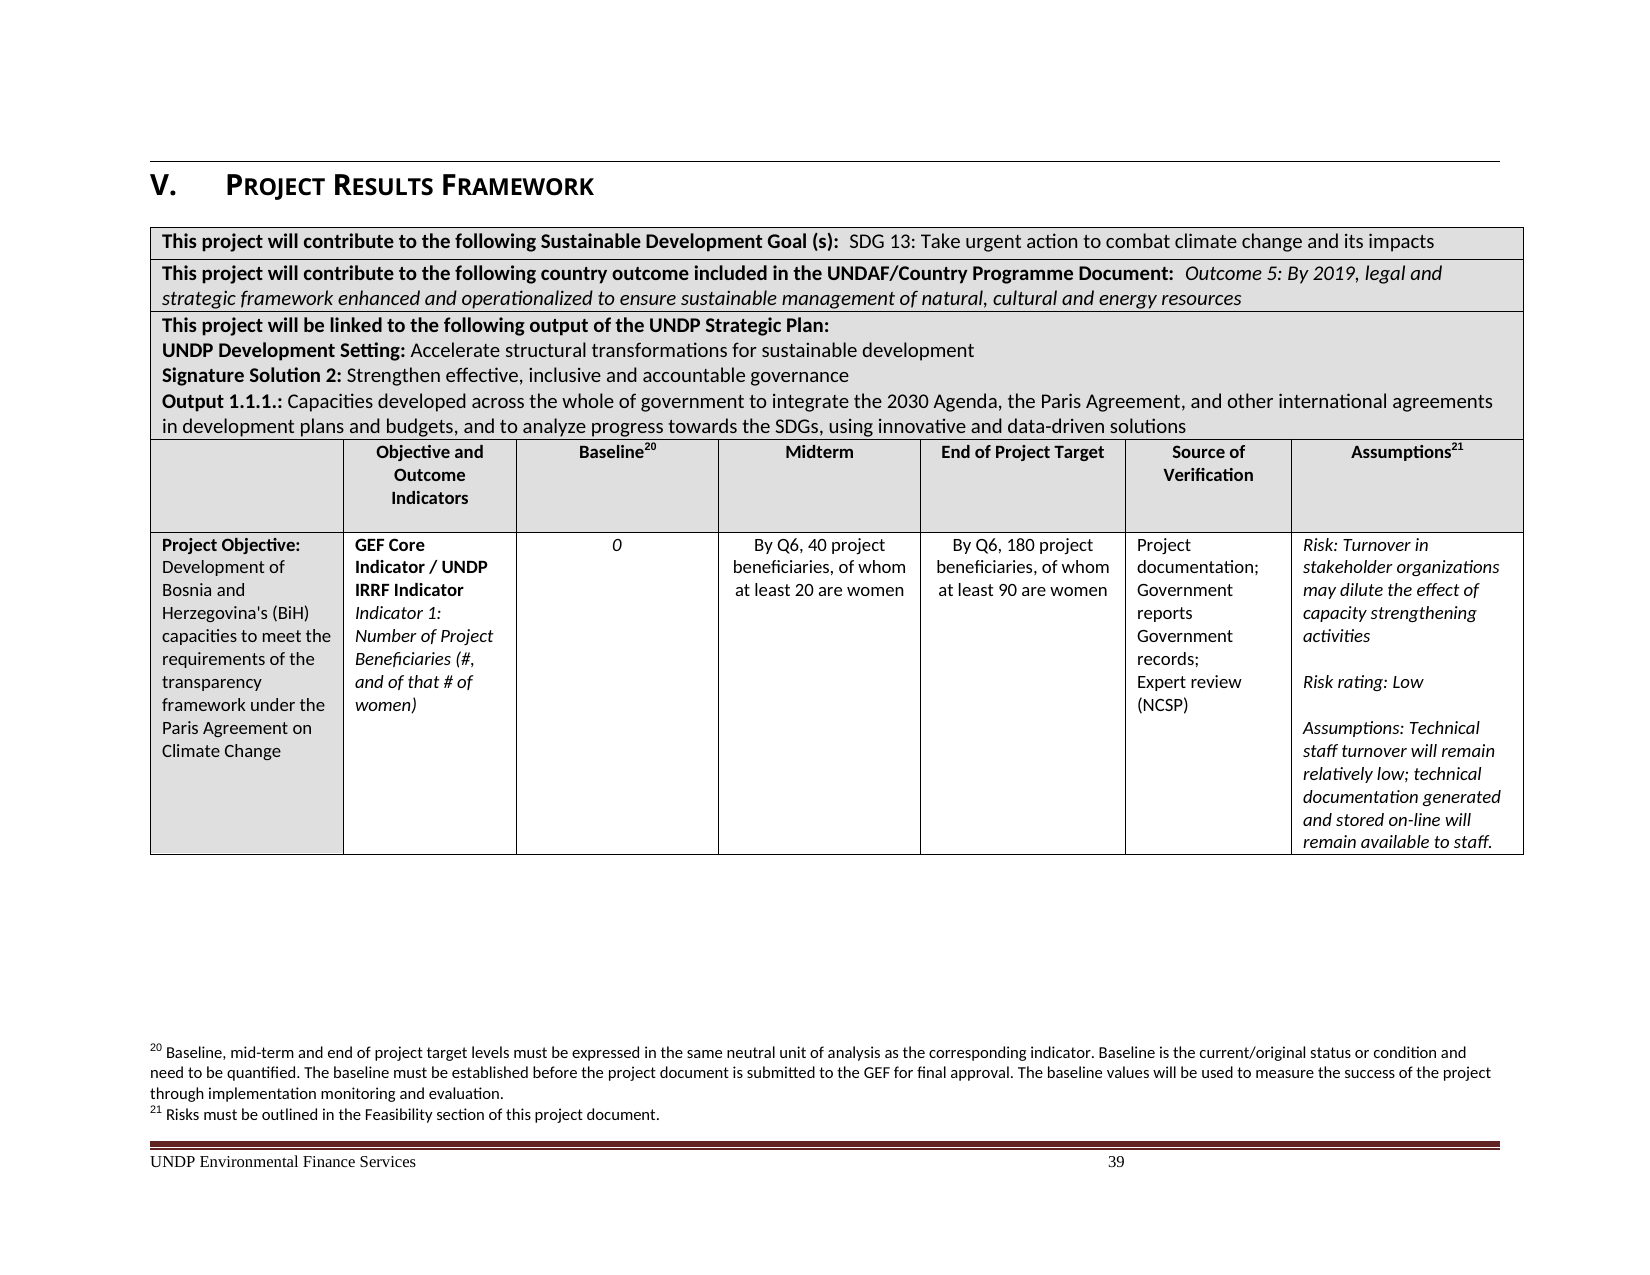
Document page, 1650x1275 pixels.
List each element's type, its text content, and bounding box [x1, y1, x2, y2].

table_cell This project will be linked to the following output of the UNDP Strategic Plan: UNDP Development Setting: Accelerate structural transformations for sustainable development Signature Solution 2: Strengthen effective, inclusive and accountable governance Output 1.1.1.: Capacities developed across the whole of government to integrate the 2030 Agenda, the Paris Agreement, and other international agreements in development plans and budgets, and to analyze progress towards the SDGs, using innovative and data-driven solutions [151, 312, 1523, 439]
table_cell Assumptions [1292, 440, 1523, 532]
subtitle Project Results Framework [150, 162, 1500, 204]
table_cell GEF Core Indicator / UNDP IRRF Indicator Indicator 1: Number of Project Beneficiaries (#, and of that # of women) [344, 533, 516, 853]
table_cell Midterm [719, 440, 920, 532]
table_cell Objective and Outcome Indicators [344, 440, 516, 532]
table_cell By Q6, 40 project beneficiaries, of whom at least 20 are women [719, 533, 920, 853]
table_cell Project Objective: Development of Bosnia and Herzegovina's (BiH) capacities to meet the requirements of the transparency framework under the Paris Agreement on Climate Change [151, 533, 343, 853]
table_cell [151, 440, 343, 532]
table_cell 0 [517, 533, 718, 853]
table_cell This project will contribute to the following country outcome included in the UNDAF/Country Programme Document: Outcome 5: By 2019, legal and strategic framework enhanced and operationalized to ensure sustainable management of natural, cultural and energy resources [151, 260, 1523, 311]
table_cell Baseline [517, 440, 718, 532]
table_cell Risk: Turnover in stakeholder organizations may dilute the effect of capacity strengthening activities Risk rating: Low Assumptions: Technical staff turnover will remain relatively low; technical documentation generated and stored on-line will remain available to staff. [1292, 533, 1523, 853]
table_cell By Q6, 180 project beneficiaries, of whom at least 90 are women [921, 533, 1125, 853]
table_cell Source of Verification [1126, 440, 1291, 532]
table_cell End of Project Target [921, 440, 1125, 532]
table_cell Project documentation; Government reports Government records; Expert review (NCSP) [1126, 533, 1291, 853]
table_header This project will contribute to the following Sustainable Development Goal (s): SDG 13: Take urgent action to combat climate change and its impacts [151, 228, 1523, 259]
